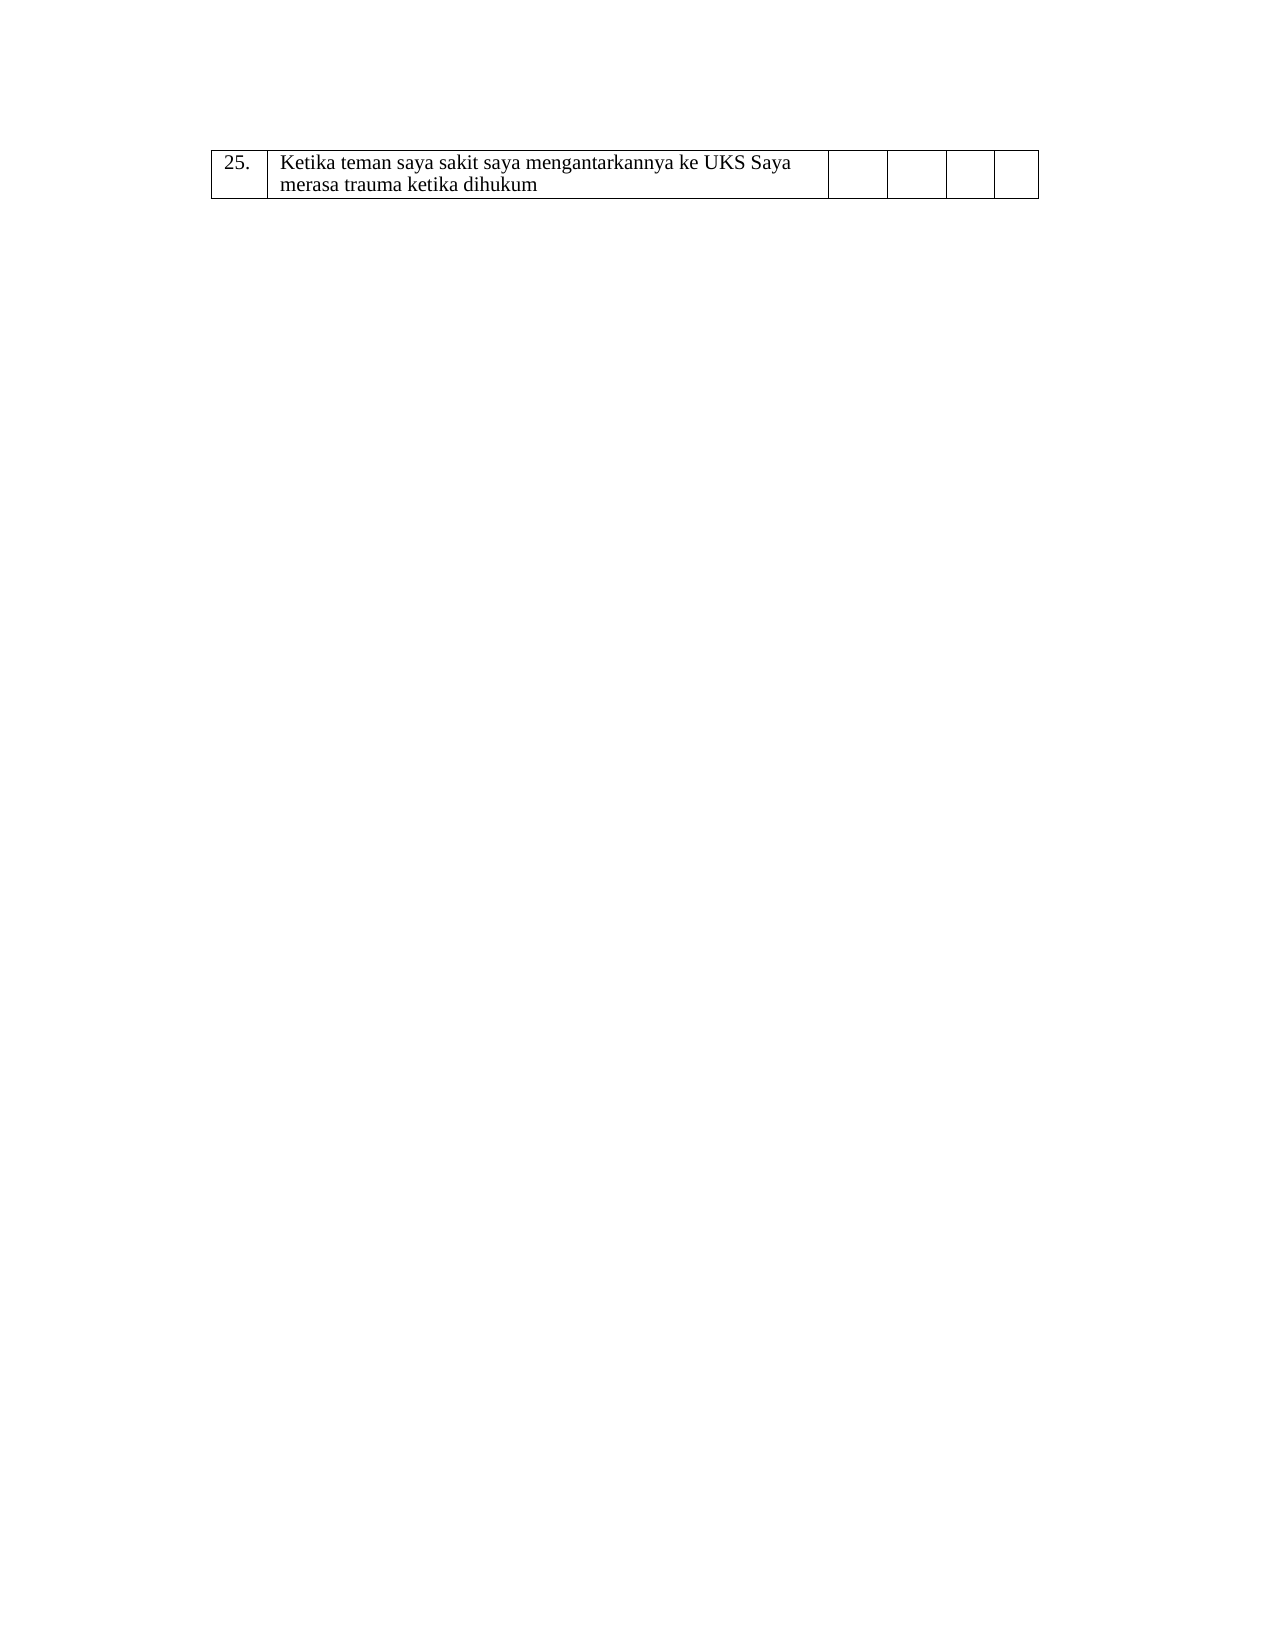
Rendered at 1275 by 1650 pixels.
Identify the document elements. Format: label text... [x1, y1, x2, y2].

table_cell [888, 151, 946, 198]
table_cell [995, 151, 1038, 198]
table_cell Ketika teman saya sakit saya mengantarkannya ke UKS Saya merasa trauma ketika dihukum [268, 151, 828, 198]
table_cell [947, 151, 994, 198]
table_cell 25. [212, 151, 267, 198]
table_cell [829, 151, 887, 198]
